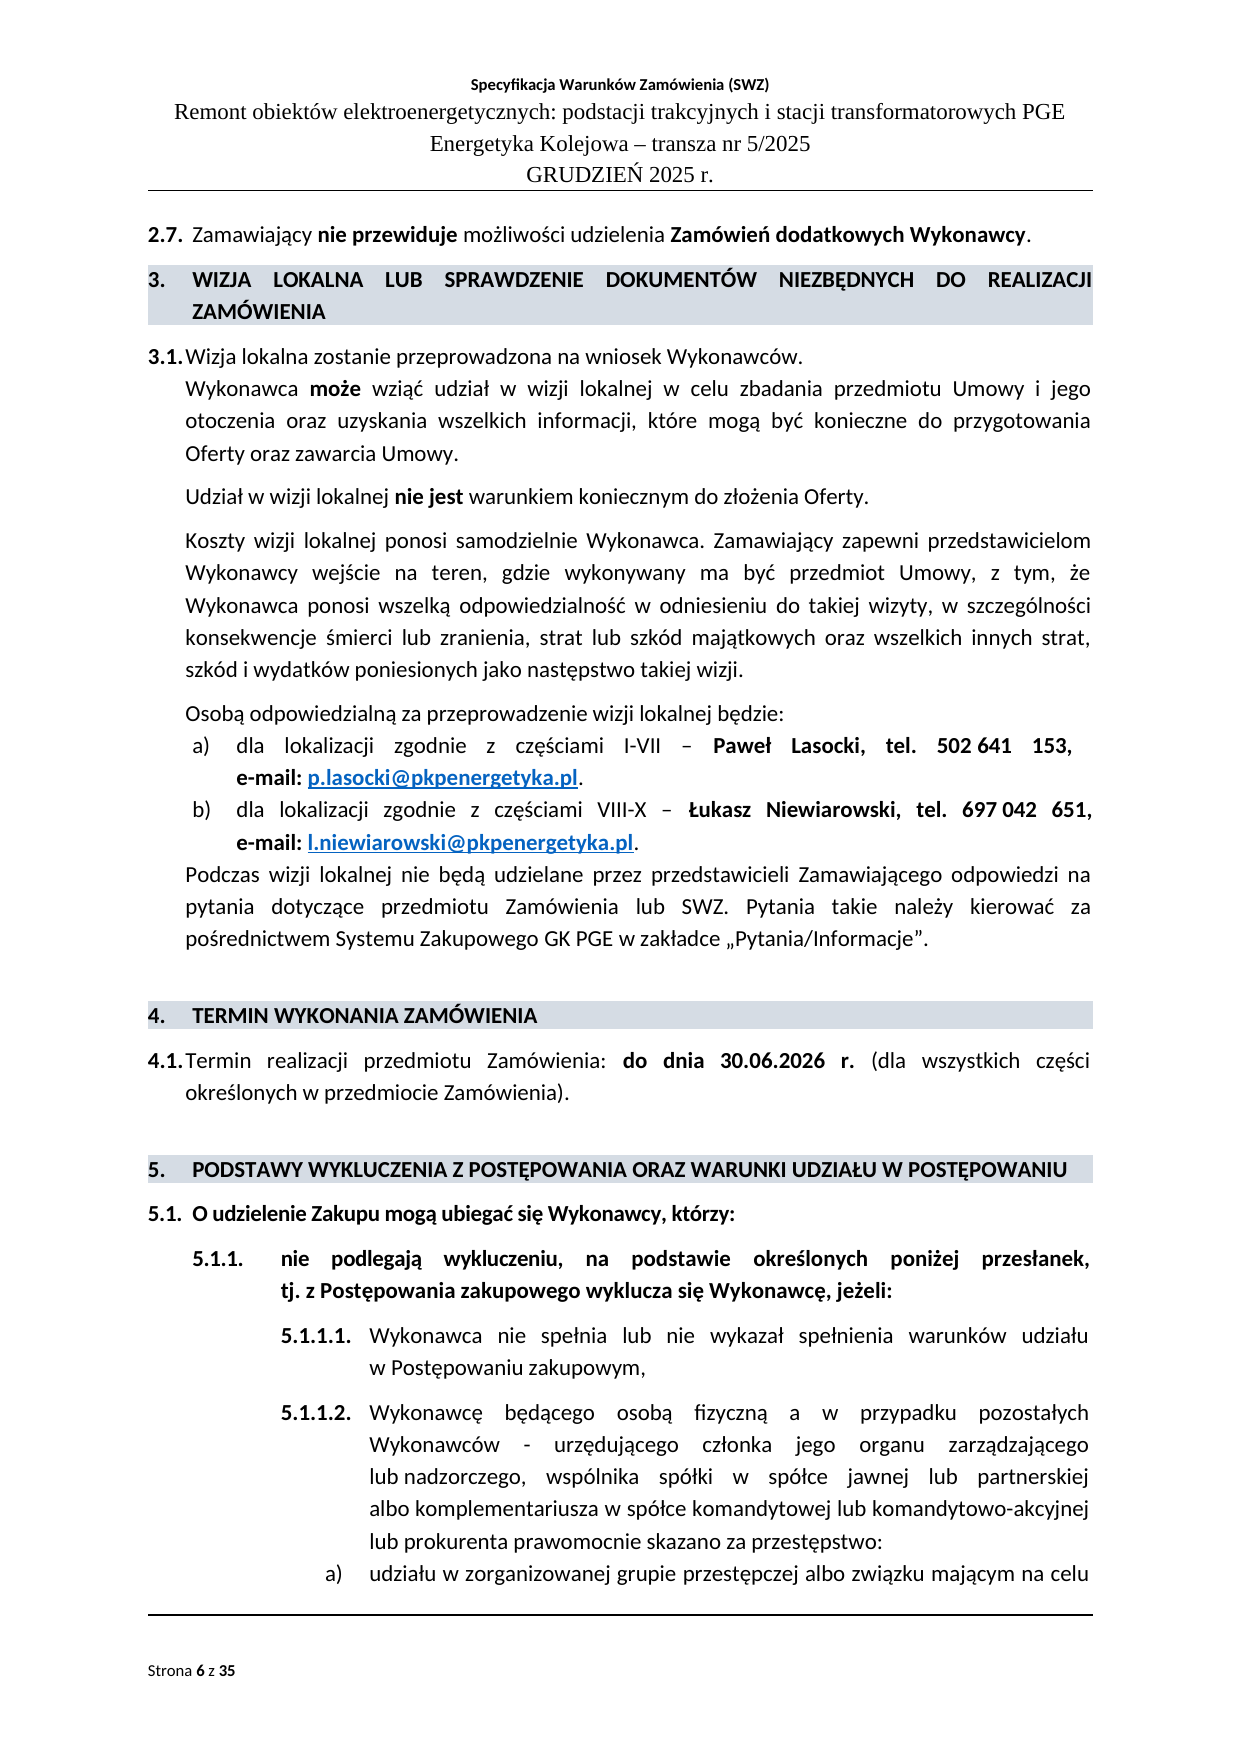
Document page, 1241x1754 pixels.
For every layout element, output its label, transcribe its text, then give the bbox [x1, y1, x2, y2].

list Termin realizacji przedmiotu Zamówienia: do dnia 30.06.2026 r. (dla wszystkich części określonych w przedmiocie Zamówienia). [148, 1046, 1090, 1106]
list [325, 1559, 1090, 1587]
list Wizja lokalna zostanie przeprowadzona na wniosek Wykonawców. [148, 342, 1093, 370]
list WIZJA LOKALNA LUB SPRAWDZENIE DOKUMENTÓW NIEZBĘDNYCH DO REALIZACJI ZAMÓWIENIA [148, 265, 1093, 325]
list Osobą odpowiedzialną za przeprowadzenie wizji lokalnej będzie: [185, 699, 1093, 727]
list Zamawiający nie przewiduje możliwości udzielenia Zamówień dodatkowych Wykonawcy. [148, 221, 1093, 248]
list PODSTAWY WYKLUCZENIA Z POSTĘPOWANIA ORAZ WARUNKI UDZIAŁU W POSTĘPOWANIU [148, 1155, 1093, 1183]
list Koszty wizji lokalnej ponosi samodzielnie Wykonawca. Zamawiający zapewni przedstawicielom Wykonawcy wejście na teren, gdzie wykonywany ma być przedmiot Umowy, z tym, że Wykonawca ponosi wszelką odpowiedzialność w odniesieniu do takiej wizyty, w szczególności konsekwencje śmierci lub zranienia, strat lub szkód majątkowych oraz wszelkich innych strat, szkód i wydatków poniesionych jako następstwo takiej wizji. [185, 526, 1093, 683]
list O udzielenie Zakupu mogą ubiegać się Wykonawcy, którzy: [148, 1199, 1090, 1228]
list dla lokalizacji zgodnie z częściami I-VII – Paweł Lasocki, tel. 502 641 153, e-mail: p.lasocki@pkpenergetyka.pl. [192, 731, 1093, 791]
list Podczas wizji lokalnej nie będą udzielane przez przedstawicieli Zamawiającego odpowiedzi na pytania dotyczące przedmiotu Zamówienia lub SWZ. Pytania takie należy kierować za pośrednictwem Systemu Zakupowego GK PGE w zakładce „Pytania/Informacje”. [185, 860, 1093, 952]
list TERMIN WYKONANIA ZAMÓWIENIA [148, 1001, 1093, 1029]
list dla lokalizacji zgodnie z częściami VIII-X – Łukasz Niewiarowski, tel. 697 042 651, e-mail: l.niewiarowski@pkpenergetyka.pl. [192, 796, 1093, 856]
list Wykonawcę będącego osobą fizyczną a w przypadku pozostałych Wykonawców - urzędującego członka jego organu zarządzającego lub nadzorczego, wspólnika spółki w spółce jawnej lub partnerskiej albo komplementariusza w spółce komandytowej lub komandytowo-akcyjnej lub prokurenta prawomocnie skazano za przestępstwo: [281, 1398, 1090, 1555]
list Wykonawca może wziąć udział w wizji lokalnej w celu zbadania przedmiotu Umowy i jego otoczenia oraz uzyskania wszelkich informacji, które mogą być konieczne do przygotowania Oferty oraz zawarcia Umowy. [185, 374, 1093, 467]
list Wykonawca nie spełnia lub nie wykazał spełnienia warunków udziału w Postępowaniu zakupowym, [281, 1321, 1090, 1381]
list nie podlegają wykluczeniu, na podstawie określonych poniżej przesłanek, tj. z Postępowania zakupowego wyklucza się Wykonawcę, jeżeli: [192, 1244, 1090, 1304]
list Udział w wizji lokalnej nie jest warunkiem koniecznym do złożenia Oferty. [185, 482, 1093, 511]
